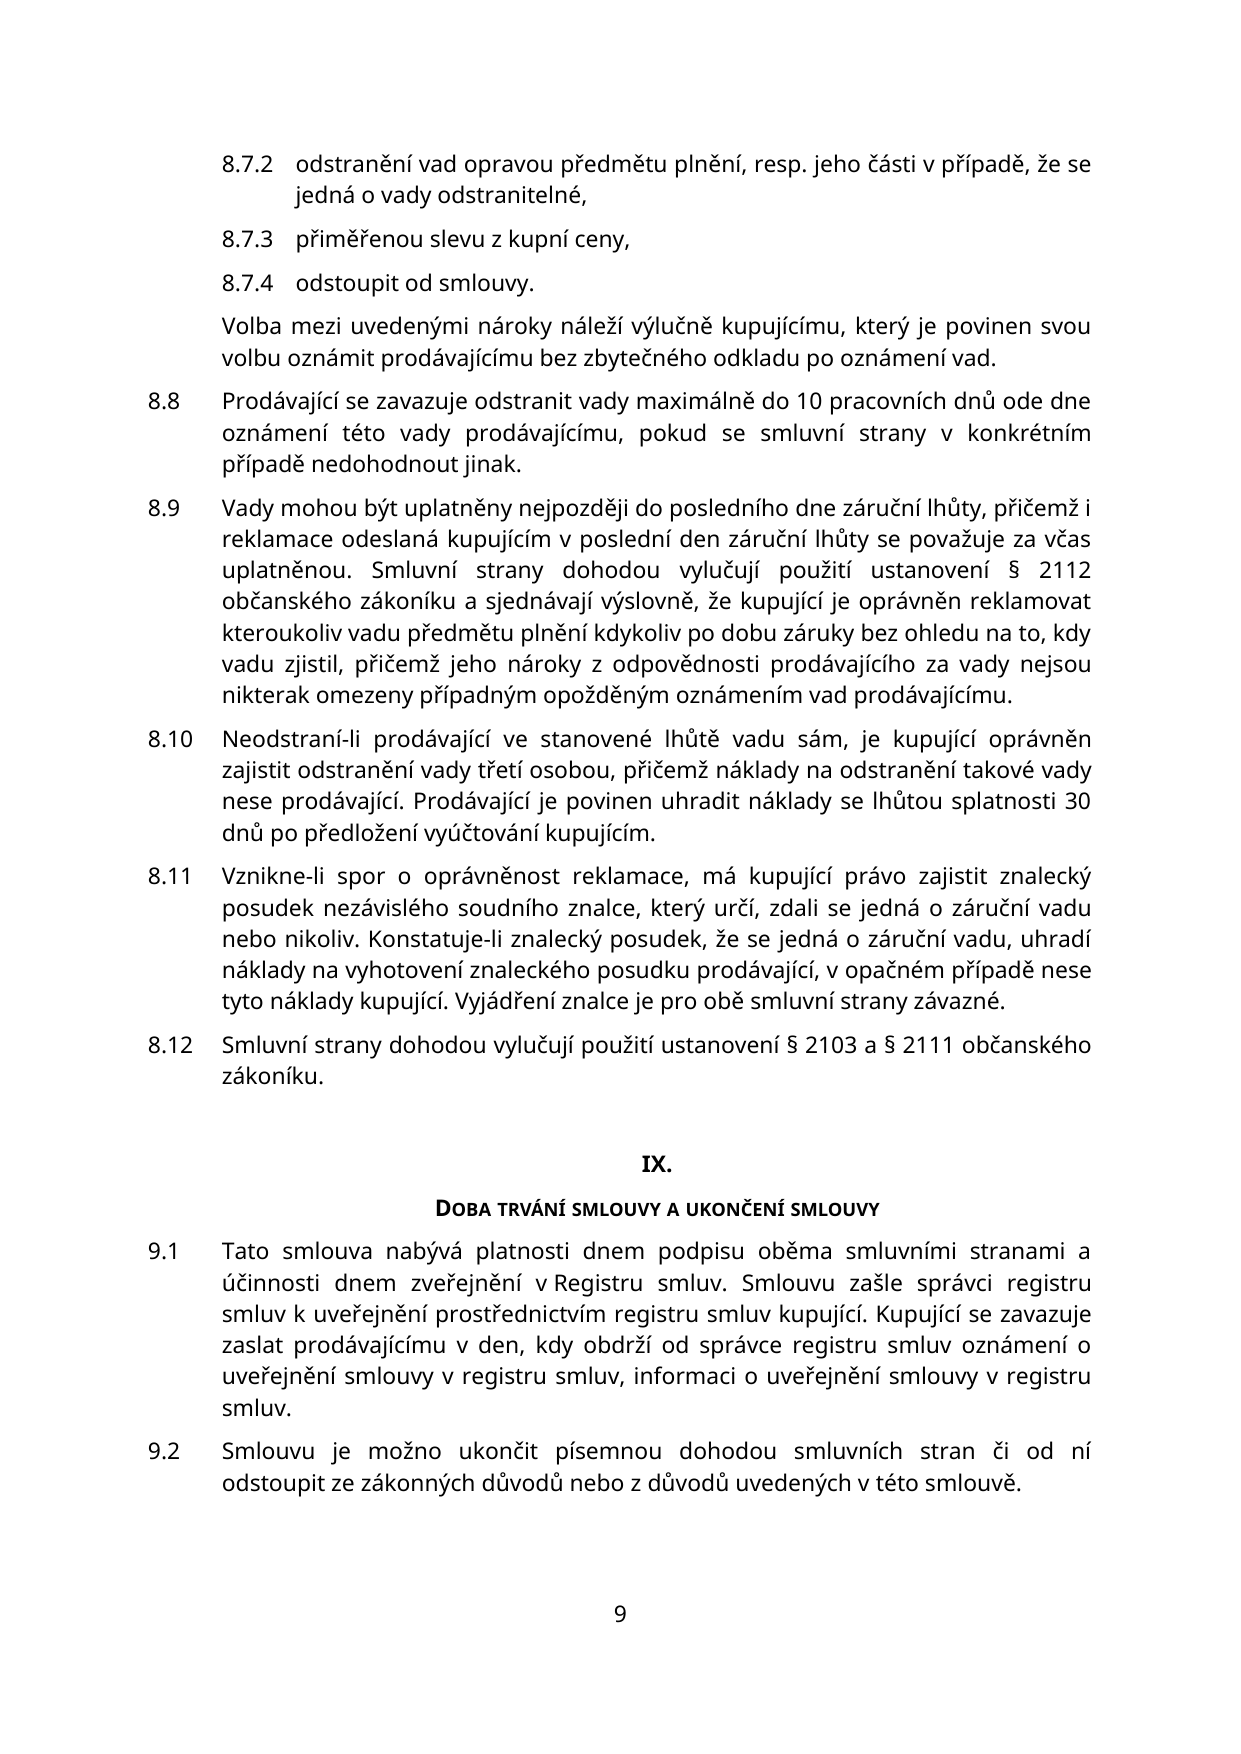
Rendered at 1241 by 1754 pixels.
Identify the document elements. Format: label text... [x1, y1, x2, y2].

list přiměřenou slevu z kupní ceny, [222, 223, 1092, 254]
list odstranění vad opravou předmětu plnění, resp. jeho části v případě, že se jedná o vady odstranitelné, [222, 148, 1092, 210]
list Neodstraní-li prodávající ve stanovené lhůtě vadu sám, je kupující oprávněn zajistit odstranění vady třetí osobou, přičemž náklady na odstranění takové vady nese prodávající. Prodávající je povinen uhradit náklady se lhůtou splatnosti 30 dnů po předložení vyúčtování kupujícím. [148, 723, 1092, 848]
text Doba trvání smlouvy a ukončení smlouvy [221, 1191, 1092, 1223]
list Volba mezi uvedenými nároky náleží výlučně kupujícímu, který je povinen svou volbu oznámit prodávajícímu bez zbytečného odkladu po oznámení vad. [222, 310, 1092, 373]
list Tato smlouva nabývá platnosti dnem podpisu oběma smluvními stranami a účinnosti dnem zveřejnění v Registru smluv. Smlouvu zašle správci registru smluv k uveřejnění prostřednictvím registru smluv kupující. Kupující se zavazuje zaslat prodávajícímu v den, kdy obdrží od správce registru smluv oznámení o uveřejnění smlouvy v registru smluv, informaci o uveřejnění smlouvy v registru smluv. [148, 1235, 1092, 1423]
list Prodávající se zavazuje odstranit vady maximálně do 10 pracovních dnů ode dne oznámení této vady prodávajícímu, pokud se smluvní strany v konkrétním případě nedohodnout jinak. [148, 385, 1092, 479]
text IX. [221, 1148, 1092, 1179]
list odstoupit od smlouvy. [222, 266, 1092, 298]
list Vznikne-li spor o oprávněnost reklamace, má kupující právo zajistit znalecký posudek nezávislého soudního znalce, který určí, zdali se jedná o záruční vadu nebo nikoliv. Konstatuje-li znalecký posudek, že se jedná o záruční vadu, uhradí náklady na vyhotovení znaleckého posudku prodávající, v opačném případě nese tyto náklady kupující. Vyjádření znalce je pro obě smluvní strany závazné. [148, 860, 1092, 1016]
list Vady mohou být uplatněny nejpozději do posledního dne záruční lhůty, přičemž i reklamace odeslaná kupujícím v poslední den záruční lhůty se považuje za včas uplatněnou. Smluvní strany dohodou vylučují použití ustanovení § 2112 občanského zákoníku a sjednávají výslovně, že kupující je oprávněn reklamovat kteroukoliv vadu předmětu plnění kdykoliv po dobu záruky bez ohledu na to, kdy vadu zjistil, přičemž jeho nároky z odpovědnosti prodávajícího za vady nejsou nikterak omezeny případným opožděným oznámením vad prodávajícímu. [148, 491, 1092, 710]
list Smluvní strany dohodou vylučují použití ustanovení § 2103 a § 2111 občanského zákoníku. [148, 1029, 1092, 1091]
list Smlouvu je možno ukončit písemnou dohodou smluvních stran či od ní odstoupit ze zákonných důvodů nebo z důvodů uvedených v této smlouvě. [148, 1435, 1092, 1498]
